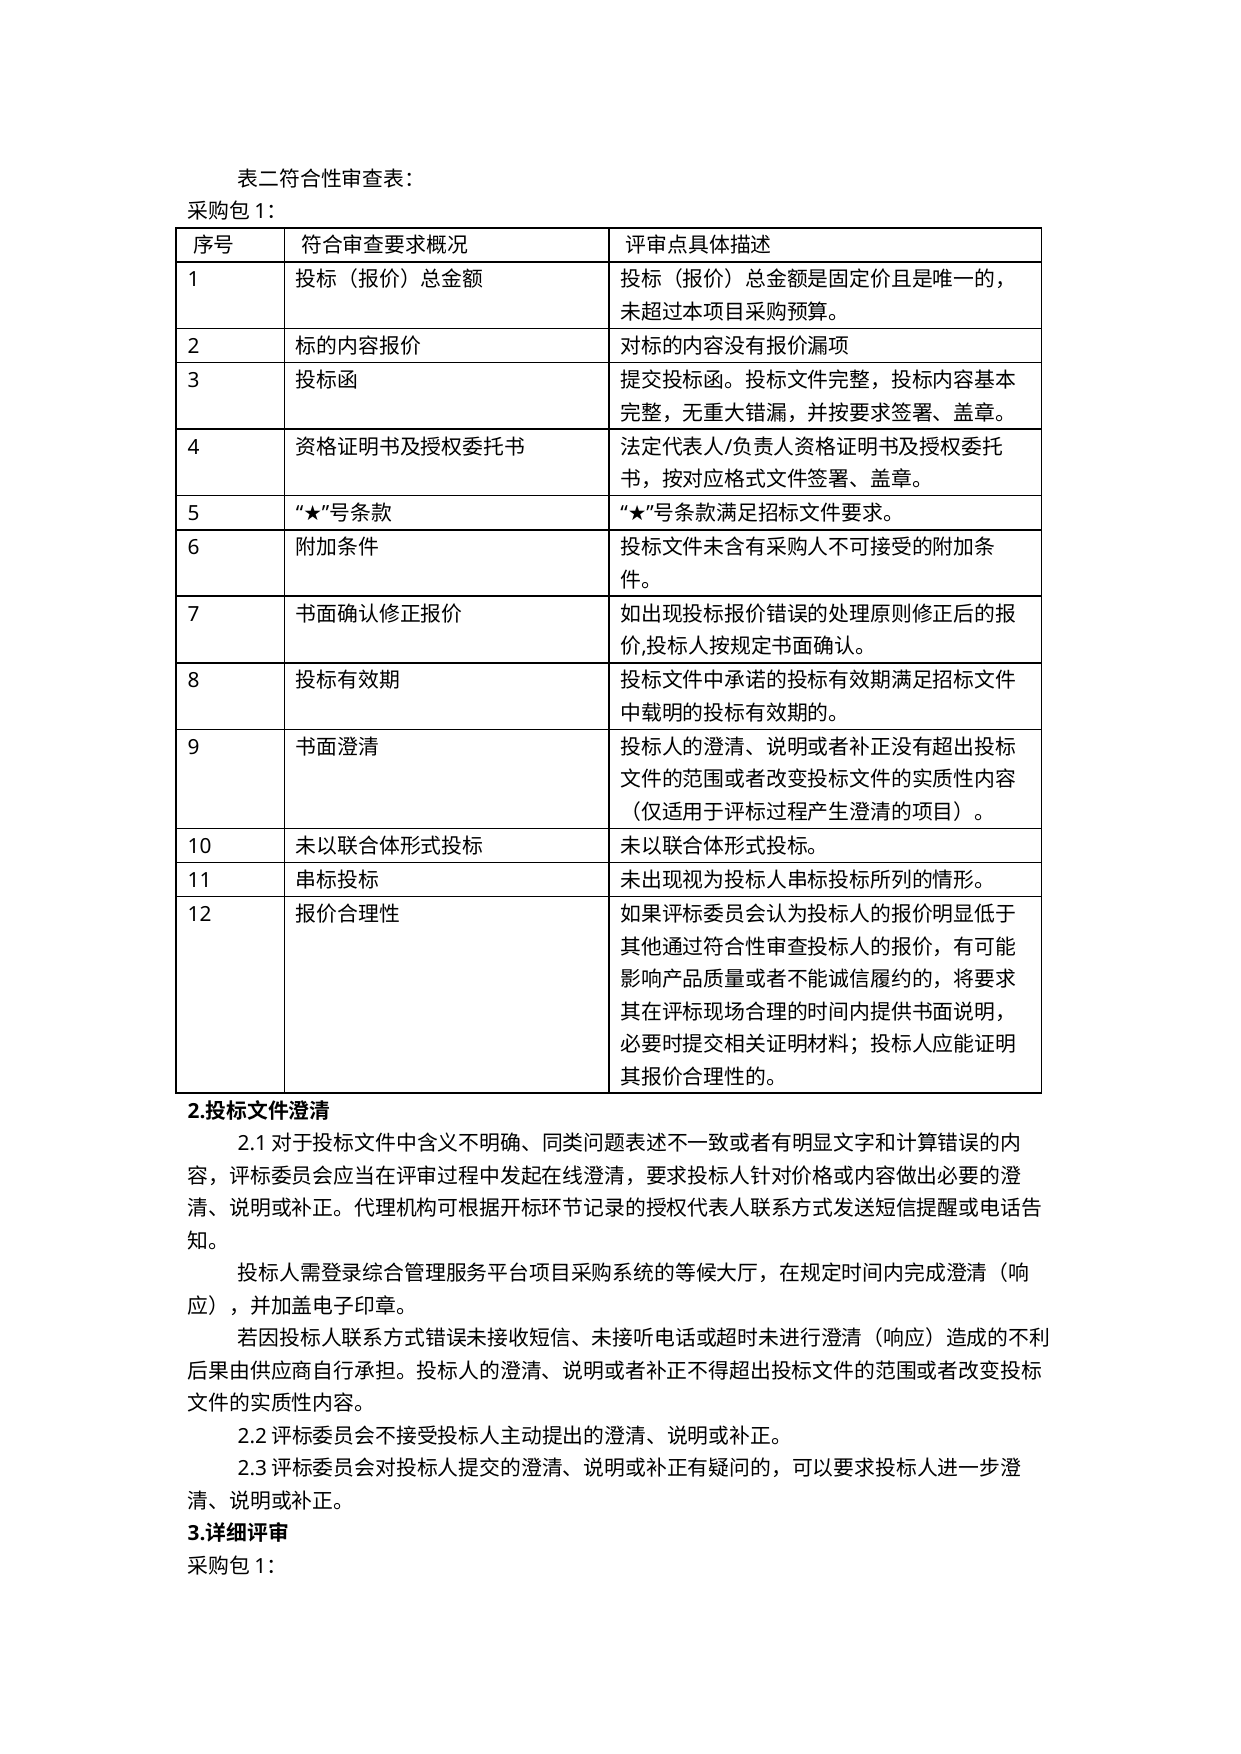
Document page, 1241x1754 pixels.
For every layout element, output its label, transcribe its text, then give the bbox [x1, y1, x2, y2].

text 2.投标文件澄清 [187, 1094, 1053, 1126]
text 3.详细评审 [187, 1516, 1053, 1549]
table_cell 提交投标函。投标文件完整，投标内容基本完整，无重大错漏，并按要求签署、盖章。 [610, 363, 1041, 428]
table_cell 未出现视为投标人串标投标所列的情形。 [610, 863, 1041, 896]
table_cell 书面确认修正报价 [285, 597, 608, 662]
table_cell “★”号条款满足招标文件要求。 [610, 496, 1041, 529]
table_cell 10 [177, 829, 284, 862]
table_cell 8 [177, 664, 284, 728]
text 表二符合性审查表： [187, 162, 1053, 194]
text 投标人需登录综合管理服务平台项目采购系统的等候大厅，在规定时间内完成澄清（响应），并加盖电子印章。 [187, 1256, 1053, 1321]
table_cell 4 [177, 430, 284, 495]
table_cell 投标（报价）总金额 [285, 263, 608, 328]
table_cell 5 [177, 496, 284, 529]
table_cell 投标函 [285, 363, 608, 428]
text 若因投标人联系方式错误未接收短信、未接听电话或超时未进行澄清（响应）造成的不利后果由供应商自行承担。投标人的澄清、说明或者补正不得超出投标文件的范围或者改变投标文件的实质性内容。 [187, 1321, 1053, 1419]
table_cell 如出现投标报价错误的处理原则修正后的报价,投标人按规定书面确认。 [610, 597, 1041, 662]
table_cell 串标投标 [285, 863, 608, 896]
table_cell 3 [177, 363, 284, 428]
table_cell 1 [177, 263, 284, 328]
table_header 符合审查要求概况 [285, 229, 608, 261]
table_cell 标的内容报价 [285, 329, 608, 362]
table_cell 法定代表人/负责人资格证明书及授权委托书，按对应格式文件签署、盖章。 [610, 430, 1041, 495]
table_cell 11 [177, 863, 284, 896]
table_cell 2 [177, 329, 284, 362]
table_cell 书面澄清 [285, 730, 608, 828]
table_cell 6 [177, 531, 284, 595]
table_cell 投标文件未含有采购人不可接受的附加条件。 [610, 531, 1041, 595]
table_cell 对标的内容没有报价漏项 [610, 329, 1041, 362]
table_cell 未以联合体形式投标 [285, 829, 608, 862]
table_cell 投标人的澄清、说明或者补正没有超出投标文件的范围或者改变投标文件的实质性内容（仅适用于评标过程产生澄清的项目）。 [610, 730, 1041, 828]
table_cell 附加条件 [285, 531, 608, 595]
table_cell 投标文件中承诺的投标有效期满足招标文件中载明的投标有效期的。 [610, 664, 1041, 728]
text 采购包1： [187, 1549, 1053, 1581]
table_cell 如果评标委员会认为投标人的报价明显低于其他通过符合性审查投标人的报价，有可能影响产品质量或者不能诚信履约的，将要求其在评标现场合理的时间内提供书面说明，必要时提交相关证明材料；投标人应能证明其报价合理性的。 [610, 897, 1041, 1092]
table_cell 12 [177, 897, 284, 1092]
table_cell 未以联合体形式投标。 [610, 829, 1041, 862]
table_cell 投标有效期 [285, 664, 608, 728]
table_cell 7 [177, 597, 284, 662]
table_cell 9 [177, 730, 284, 828]
text 2.1对于投标文件中含义不明确、同类问题表述不一致或者有明显文字和计算错误的内容，评标委员会应当在评审过程中发起在线澄清，要求投标人针对价格或内容做出必要的澄清、说明或补正。代理机构可根据开标环节记录的授权代表人联系方式发送短信提醒或电话告知。 [187, 1126, 1053, 1256]
text 2.3评标委员会对投标人提交的澄清、说明或补正有疑问的，可以要求投标人进一步澄清、说明或补正。 [187, 1451, 1053, 1516]
text 采购包1： [187, 194, 1053, 227]
table_cell 报价合理性 [285, 897, 608, 1092]
text 2.2评标委员会不接受投标人主动提出的澄清、说明或补正。 [187, 1419, 1053, 1451]
table_header 序号 [177, 229, 284, 261]
table_cell 投标（报价）总金额是固定价且是唯一的，未超过本项目采购预算。 [610, 263, 1041, 328]
table_cell 资格证明书及授权委托书 [285, 430, 608, 495]
table_cell “★”号条款 [285, 496, 608, 529]
table_header 评审点具体描述 [610, 229, 1041, 261]
